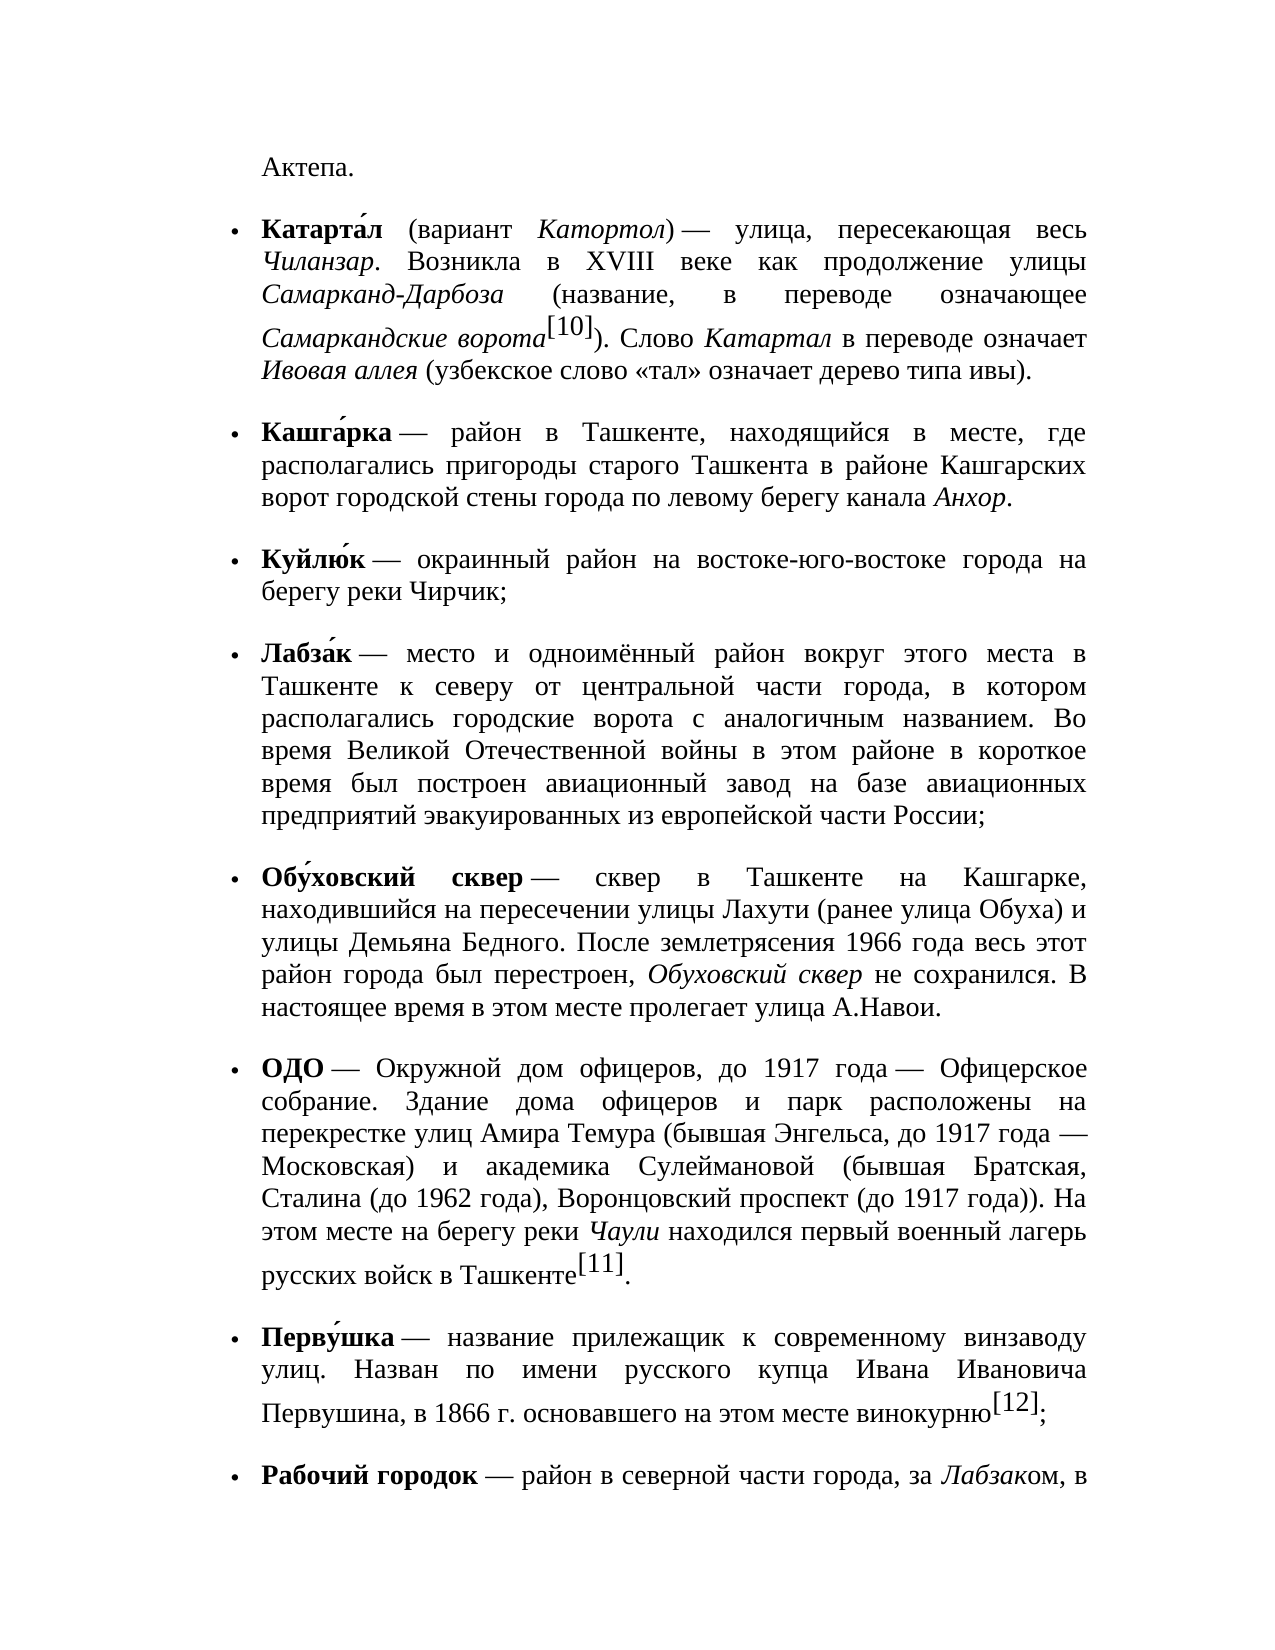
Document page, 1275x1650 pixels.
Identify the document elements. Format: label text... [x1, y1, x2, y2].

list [232, 1458, 1087, 1491]
list Катарта́л (вариант Катортол) — улица, пересекающая весь Чиланзар. Возникла в XVIII веке как продолжение улицы Самарканд-Дарбоза (название, в переводе означающее Самаркандские ворота[10]). Слово Катартал в переводе означает Ивовая аллея (узбекское слово «тал» означает дерево типа ивы). [232, 212, 1087, 386]
list Обу́ховский сквер — сквер в Ташкенте на Кашгарке, находившийся на пересечении улицы Лахути (ранее улица Обуха) и улицы Демьяна Бедного. После землетрясения 1966 года весь этот район города был перестроен, Обуховский сквер не сохранился. В настоящее время в этом месте пролегает улица А.Навои. [232, 860, 1087, 1022]
list Куйлю́к — окраинный район на востоке-юго-востоке города на берегу реки Чирчик; [232, 542, 1087, 607]
list Кашга́рка — район в Ташкенте, находящийся в месте, где располагались пригороды старого Ташкента в районе Кашгарских ворот городской стены города по левому берегу канала Анхор. [232, 415, 1087, 512]
list Перву́шка — название прилежащик к современному винзаводу улиц. Назван по имени русского купца Ивана Ивановича Первушина, в 1866 г. основавшего на этом месте винокурню[12]; [232, 1320, 1087, 1429]
list Лабза́к — место и одноимённый район вокруг этого места в Ташкенте к северу от центральной части города, в котором располагались городские ворота с аналогичным названием. Во время Великой Отечественной войны в этом районе в короткое время был построен авиационный завод на базе авиационных предприятий эвакуированных из европейской части России; [232, 636, 1087, 831]
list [232, 150, 1087, 182]
list ОДО — Окружной дом офицеров, до 1917 года — Офицерское собрание. Здание дома офицеров и парк расположены на перекрестке улиц Амира Темура (бывшая Энгельса, до 1917 года — Московская) и академика Сулеймановой (бывшая Братская, Сталина (до 1962 года), Воронцовский проспект (до 1917 года)). На этом месте на берегу реки Чаули находился первый военный лагерь русских войск в Ташкенте[11]. [232, 1052, 1087, 1290]
